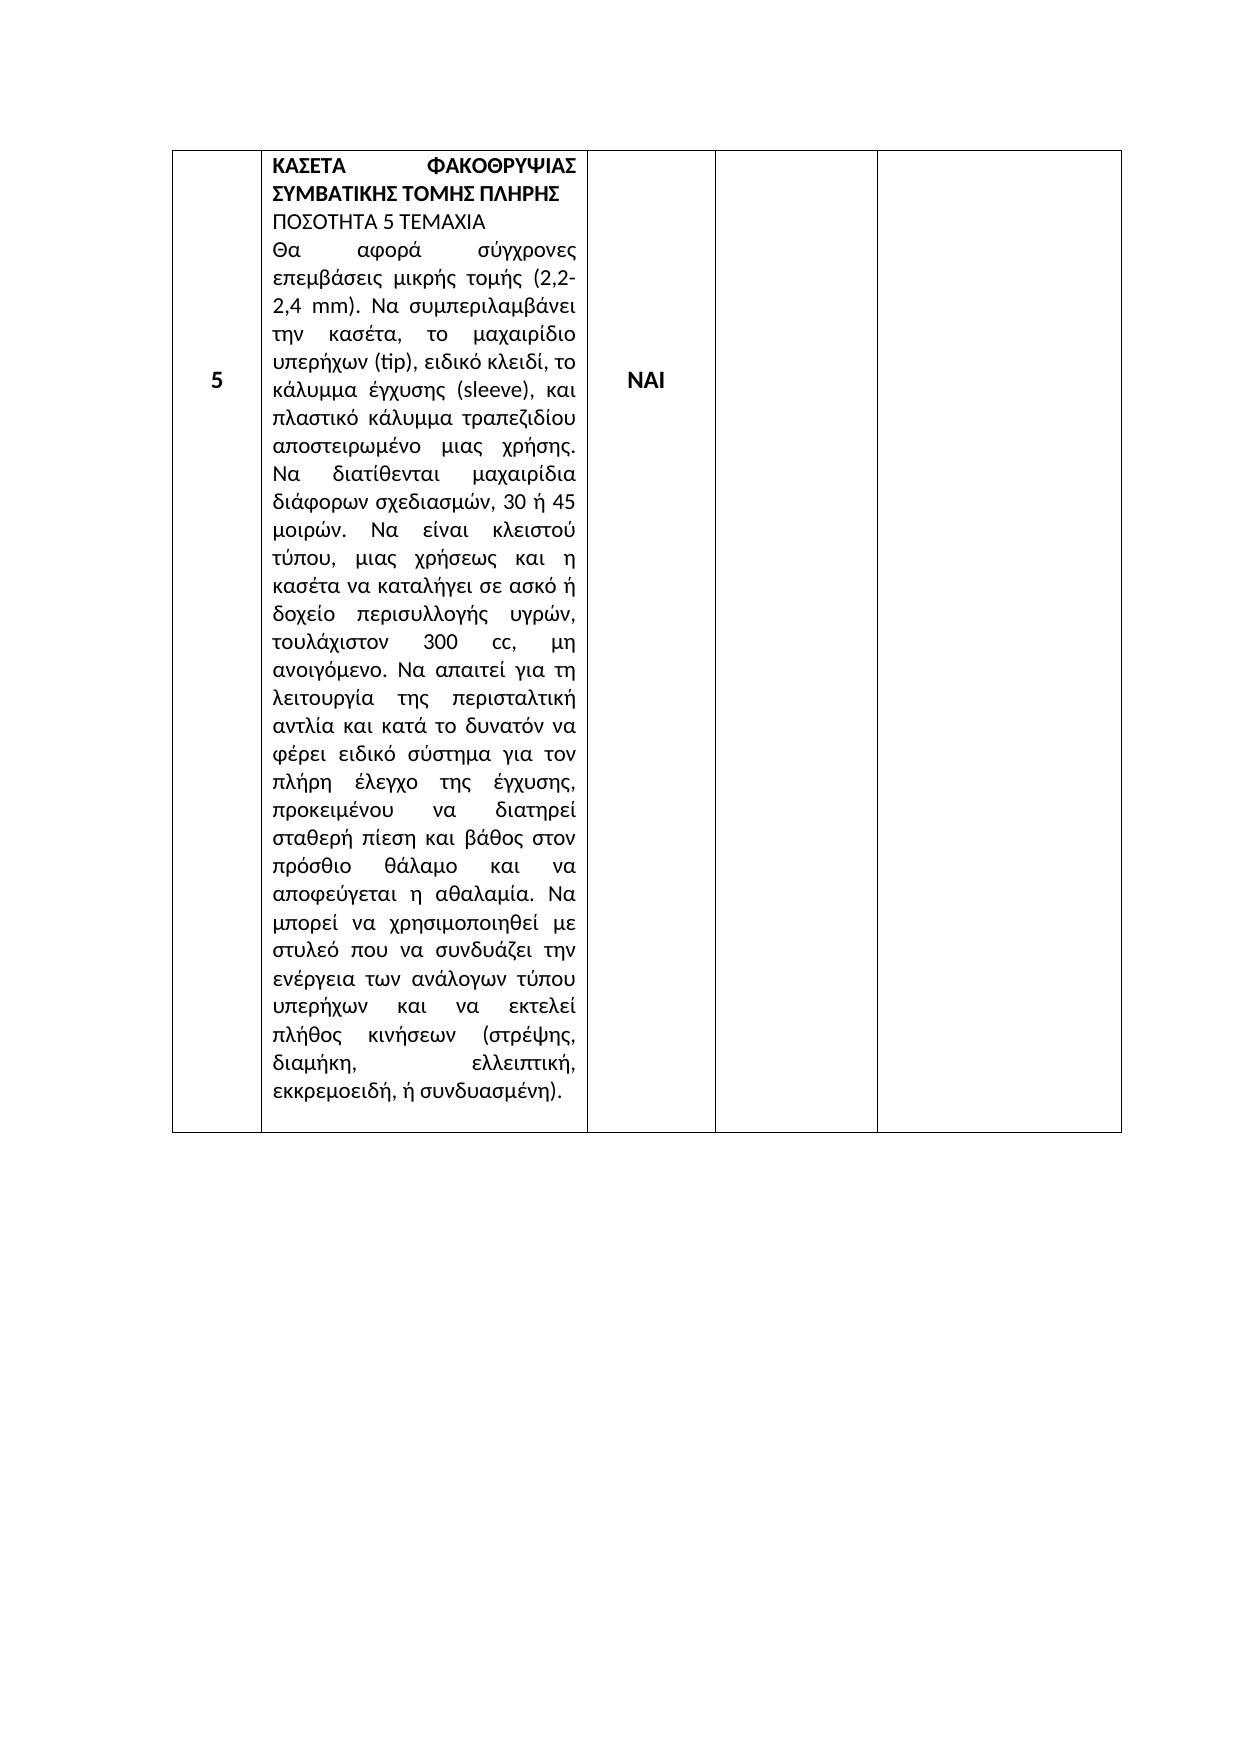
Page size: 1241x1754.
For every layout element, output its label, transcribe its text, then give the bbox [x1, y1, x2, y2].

table_header ΝΑΙ [588, 151, 715, 1132]
table_header [716, 151, 877, 1132]
table_header [878, 151, 1121, 1132]
table_header ΚΑΣΕΤΑ ΦΑΚΟΘΡΥΨΙΑΣ ΣΥΜΒΑΤΙΚΗΣ ΤΟΜΗΣ ΠΛΗΡΗΣ ΠΟΣΟΤΗΤΑ 5 ΤΕΜΑΧΙΑ Θα αφορά σύγχρονες επεμβάσεις μικρής τομής (2,2-2,4 mm). Να συμπεριλαμβάνει την κασέτα, το μαχαιρίδιο υπερήχων (tip), ειδικό κλειδί, το κάλυμμα έγχυσης (sleeve), και πλαστικό κάλυμμα τραπεζιδίου αποστειρωμένο μιας χρήσης. Να διατίθενται μαχαιρίδια διάφορων σχεδιασμών, 30 ή 45 μοιρών. Να είναι κλειστού τύπου, μιας χρήσεως και η κασέτα να καταλήγει σε ασκό ή δοχείο περισυλλογής υγρών, τουλάχιστον 300 cc, μη ανοιγόμενο. Να απαιτεί για τη λειτουργία της περισταλτική αντλία και κατά το δυνατόν να φέρει ειδικό σύστημα για τον πλήρη έλεγχο της έγχυσης, προκειμένου να διατηρεί σταθερή πίεση και βάθος στον πρόσθιο θάλαμο και να αποφεύγεται η αθαλαμία. Να μπορεί να χρησιμοποιηθεί με στυλεό που να συνδυάζει την ενέργεια των ανάλογων τύπου υπερήχων και να εκτελεί πλήθος κινήσεων (στρέψης, διαμήκη, ελλειπτική, εκκρεμοειδή, ή συνδυασμένη). [262, 151, 587, 1132]
table_header 5 [173, 151, 261, 1132]
